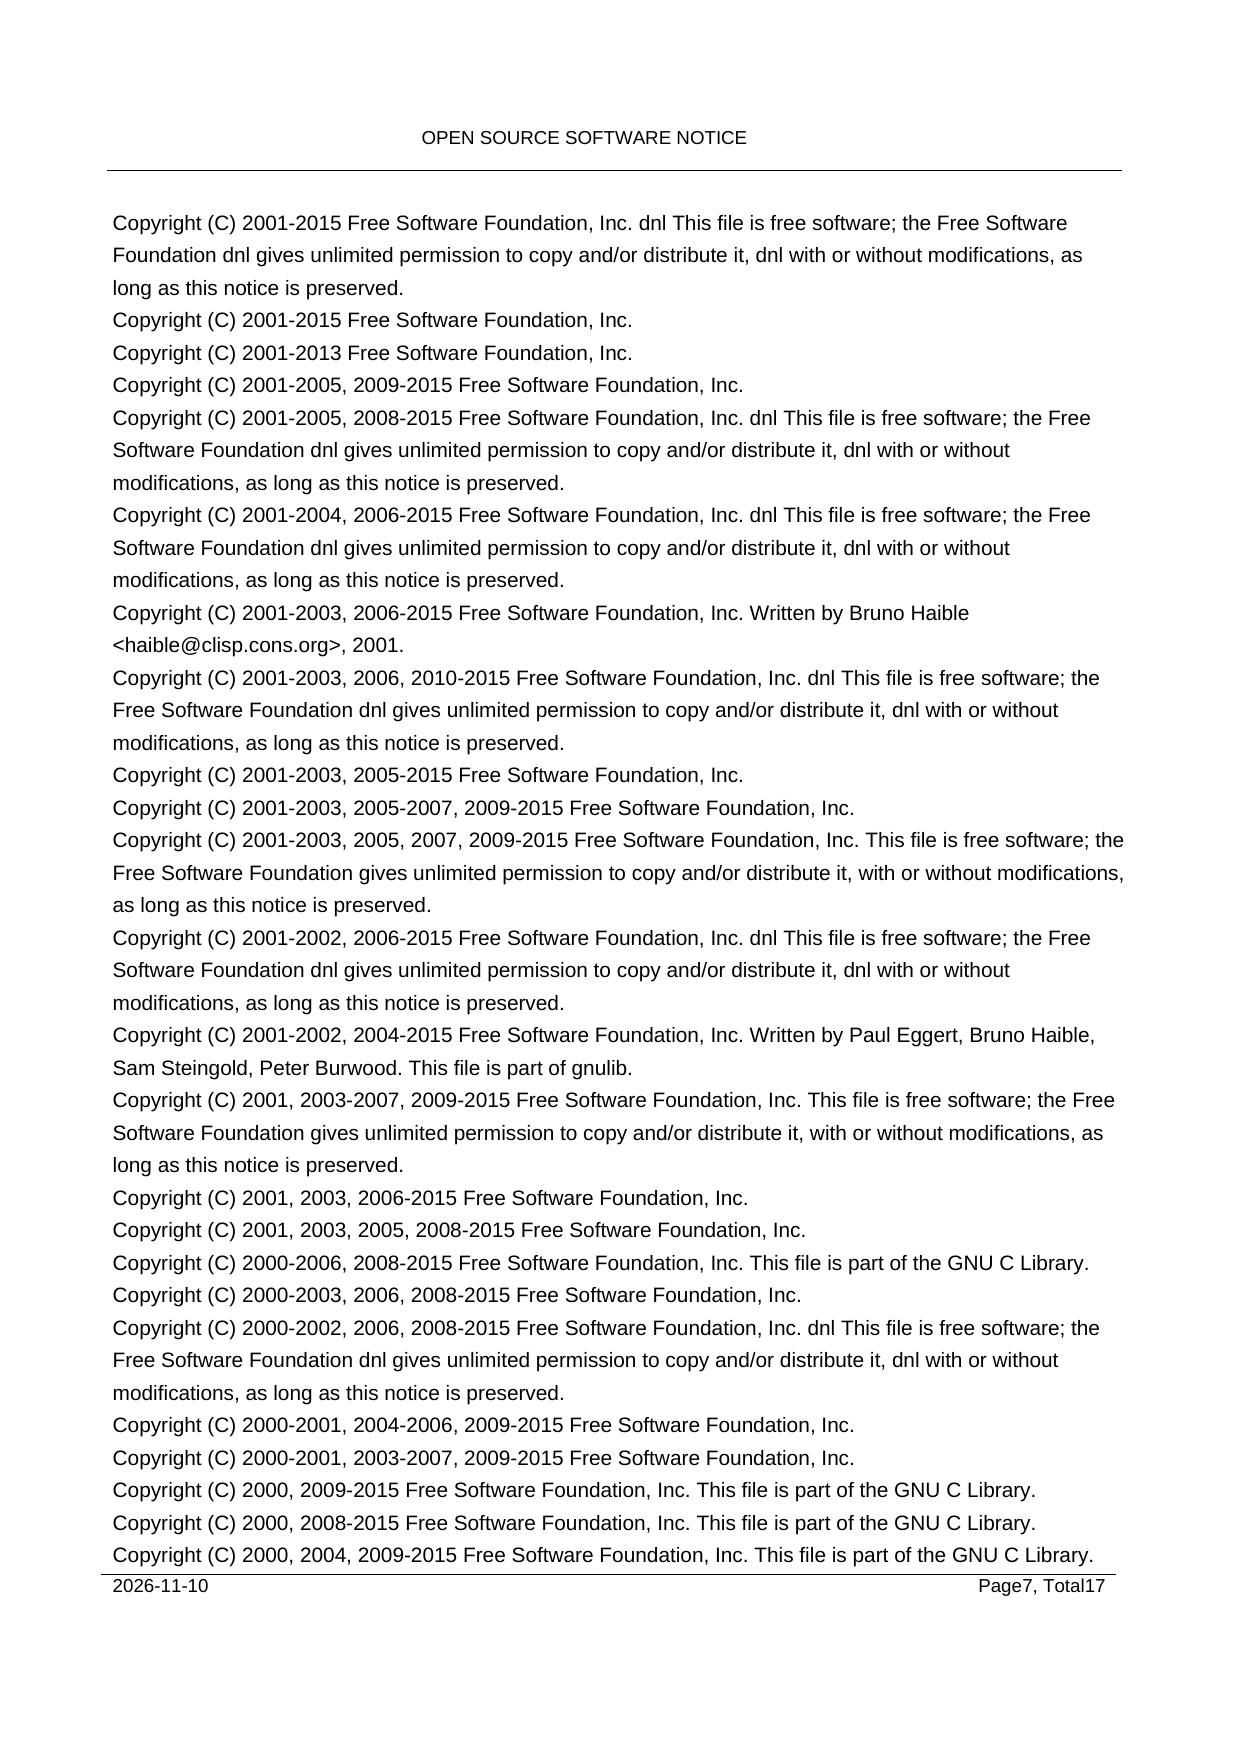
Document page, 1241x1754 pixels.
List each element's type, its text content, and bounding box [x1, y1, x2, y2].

text Copyright (C) 2000, 2004, 2009-2015 Free Software Foundation, Inc. This file is part of the GNU C Library. [112, 1539, 1128, 1571]
text Copyright (C) 2001-2003, 2006, 2010-2015 Free Software Foundation, Inc. dnl This file is free software; the Free Software Foundation dnl gives unlimited permission to copy and/or distribute it, dnl with or without modifications, as long as this notice is preserved. [112, 661, 1128, 759]
text Copyright (C) 2000, 2008-2015 Free Software Foundation, Inc. This file is part of the GNU C Library. [112, 1506, 1128, 1539]
text Copyright (C) 2000-2003, 2006, 2008-2015 Free Software Foundation, Inc. [112, 1279, 1128, 1311]
text Copyright (C) 2001, 2003-2007, 2009-2015 Free Software Foundation, Inc. This file is free software; the Free Software Foundation gives unlimited permission to copy and/or distribute it, with or without modifications, as long as this notice is preserved. [112, 1084, 1128, 1181]
text Copyright (C) 2000-2001, 2003-2007, 2009-2015 Free Software Foundation, Inc. [112, 1441, 1128, 1474]
text Copyright (C) 2001-2005, 2009-2015 Free Software Foundation, Inc. [112, 369, 1128, 401]
text Copyright (C) 2000-2002, 2006, 2008-2015 Free Software Foundation, Inc. dnl This file is free software; the Free Software Foundation dnl gives unlimited permission to copy and/or distribute it, dnl with or without modifications, as long as this notice is preserved. [112, 1311, 1128, 1409]
text Copyright (C) 2001-2002, 2004-2015 Free Software Foundation, Inc. Written by Paul Eggert, Bruno Haible, Sam Steingold, Peter Burwood. This file is part of gnulib. [112, 1019, 1128, 1084]
text Copyright (C) 2000, 2009-2015 Free Software Foundation, Inc. This file is part of the GNU C Library. [112, 1474, 1128, 1506]
text Copyright (C) 2001-2003, 2005-2015 Free Software Foundation, Inc. [112, 759, 1128, 791]
text Copyright (C) 2000-2006, 2008-2015 Free Software Foundation, Inc. This file is part of the GNU C Library. [112, 1246, 1128, 1279]
text Copyright (C) 2000-2001, 2004-2006, 2009-2015 Free Software Foundation, Inc. [112, 1409, 1128, 1441]
text Copyright (C) 2001-2015 Free Software Foundation, Inc. dnl This file is free software; the Free Software Foundation dnl gives unlimited permission to copy and/or distribute it, dnl with or without modifications, as long as this notice is preserved. [112, 206, 1128, 304]
text Copyright (C) 2001-2003, 2005, 2007, 2009-2015 Free Software Foundation, Inc. This file is free software; the Free Software Foundation gives unlimited permission to copy and/or distribute it, with or without modifications, as long as this notice is preserved. [112, 824, 1128, 921]
text Copyright (C) 2001, 2003, 2005, 2008-2015 Free Software Foundation, Inc. [112, 1214, 1128, 1246]
text Copyright (C) 2001-2004, 2006-2015 Free Software Foundation, Inc. dnl This file is free software; the Free Software Foundation dnl gives unlimited permission to copy and/or distribute it, dnl with or without modifications, as long as this notice is preserved. [112, 499, 1128, 596]
text Copyright (C) 2001-2015 Free Software Foundation, Inc. [112, 304, 1128, 336]
text Copyright (C) 2001-2002, 2006-2015 Free Software Foundation, Inc. dnl This file is free software; the Free Software Foundation dnl gives unlimited permission to copy and/or distribute it, dnl with or without modifications, as long as this notice is preserved. [112, 921, 1128, 1019]
text Copyright (C) 2001, 2003, 2006-2015 Free Software Foundation, Inc. [112, 1181, 1128, 1214]
text Copyright (C) 2001-2013 Free Software Foundation, Inc. [112, 336, 1128, 369]
text Copyright (C) 2001-2005, 2008-2015 Free Software Foundation, Inc. dnl This file is free software; the Free Software Foundation dnl gives unlimited permission to copy and/or distribute it, dnl with or without modifications, as long as this notice is preserved. [112, 401, 1128, 499]
text Copyright (C) 2001-2003, 2005-2007, 2009-2015 Free Software Foundation, Inc. [112, 791, 1128, 824]
text Copyright (C) 2001-2003, 2006-2015 Free Software Foundation, Inc. Written by Bruno Haible <haible@clisp.cons.org>, 2001. [112, 596, 1128, 661]
